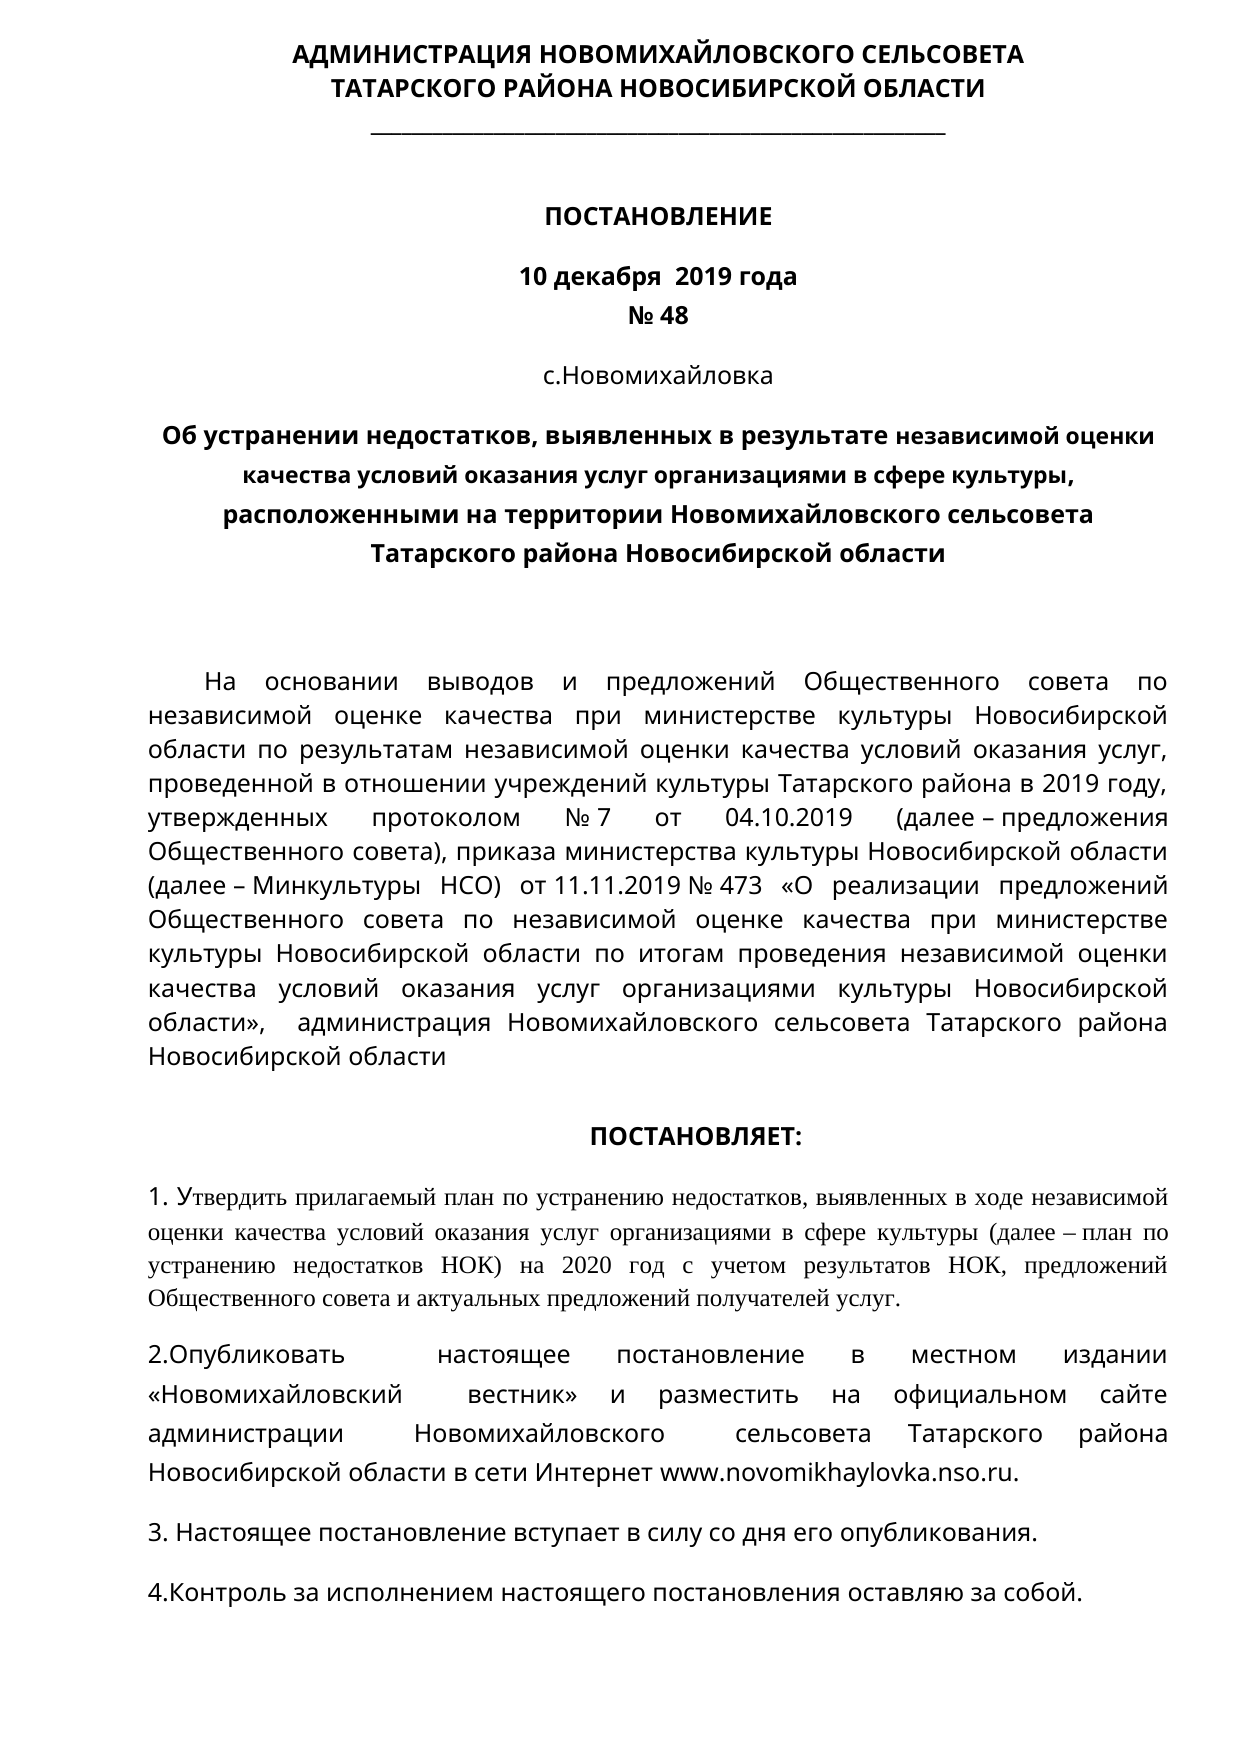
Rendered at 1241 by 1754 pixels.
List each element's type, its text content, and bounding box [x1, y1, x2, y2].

text ПОСТАНОВЛЯЕТ: [148, 1119, 1169, 1153]
text На основании выводов и предложений Общественного совета по независимой оценке качества при министерстве культуры Новосибирской области по результатам независимой оценки качества условий оказания услуг, проведенной в отношении учреждений культуры Татарского района в 2019 году, утвержденных протоколом № 7 от 04.10.2019 (далее – предложения Общественного совета), приказа министерства культуры Новосибирской области (далее – Минкультуры НСО) от 11.11.2019 № 473 «О реализации предложений Общественного совета по независимой оценке качества при министерстве культуры Новосибирской области по итогам проведения независимой оценки качества условий оказания услуг организациями культуры Новосибирской области», администрация Новомихайловского сельсовета Татарского района Новосибирской области [148, 664, 1169, 1072]
text ТАТАРСКОГО РАЙОНА НОВОСИБИРСКОЙ ОБЛАСТИ ________________________________________________________ [148, 71, 1169, 139]
text с.Новомихайловка [148, 358, 1169, 392]
text 2.Опубликовать настоящее постановление в местном издании «Новомихайловский вестник» и разместить на официальном сайте администрации Новомихайловского сельсовета Татарского района Новосибирской области в сети Интернет www.novomikhaylovka.nso.ru. [148, 1337, 1169, 1489]
text Об устранении недостатков, выявленных в результате независимой оценки качества условий оказания услуг организациями в сфере культуры, расположенными на территории Новомихайловского сельсовета Татарского района Новосибирской области [148, 418, 1169, 569]
text ПОСТАНОВЛЕНИЕ [148, 199, 1169, 233]
text АДМИНИСТРАЦИЯ НОВОМИХАЙЛОВСКОГО СЕЛЬСОВЕТА [148, 37, 1169, 71]
text 4.Контроль за исполнением настоящего постановления оставляю за собой. [148, 1575, 1169, 1609]
text 3. Настоящее постановление вступает в силу со дня его опубликования. [148, 1515, 1169, 1549]
text 10 декабря 2019 года № 48 [148, 259, 1169, 332]
text 1. Утвердить прилагаемый план по устранению недостатков, выявленных в ходе независимой оценки качества условий оказания услуг организациями в сфере культуры (далее – план по устранению недостатков НОК) на 2020 год с учетом результатов НОК, предложений Общественного совета и актуальных предложений получателей услуг. [148, 1179, 1169, 1312]
